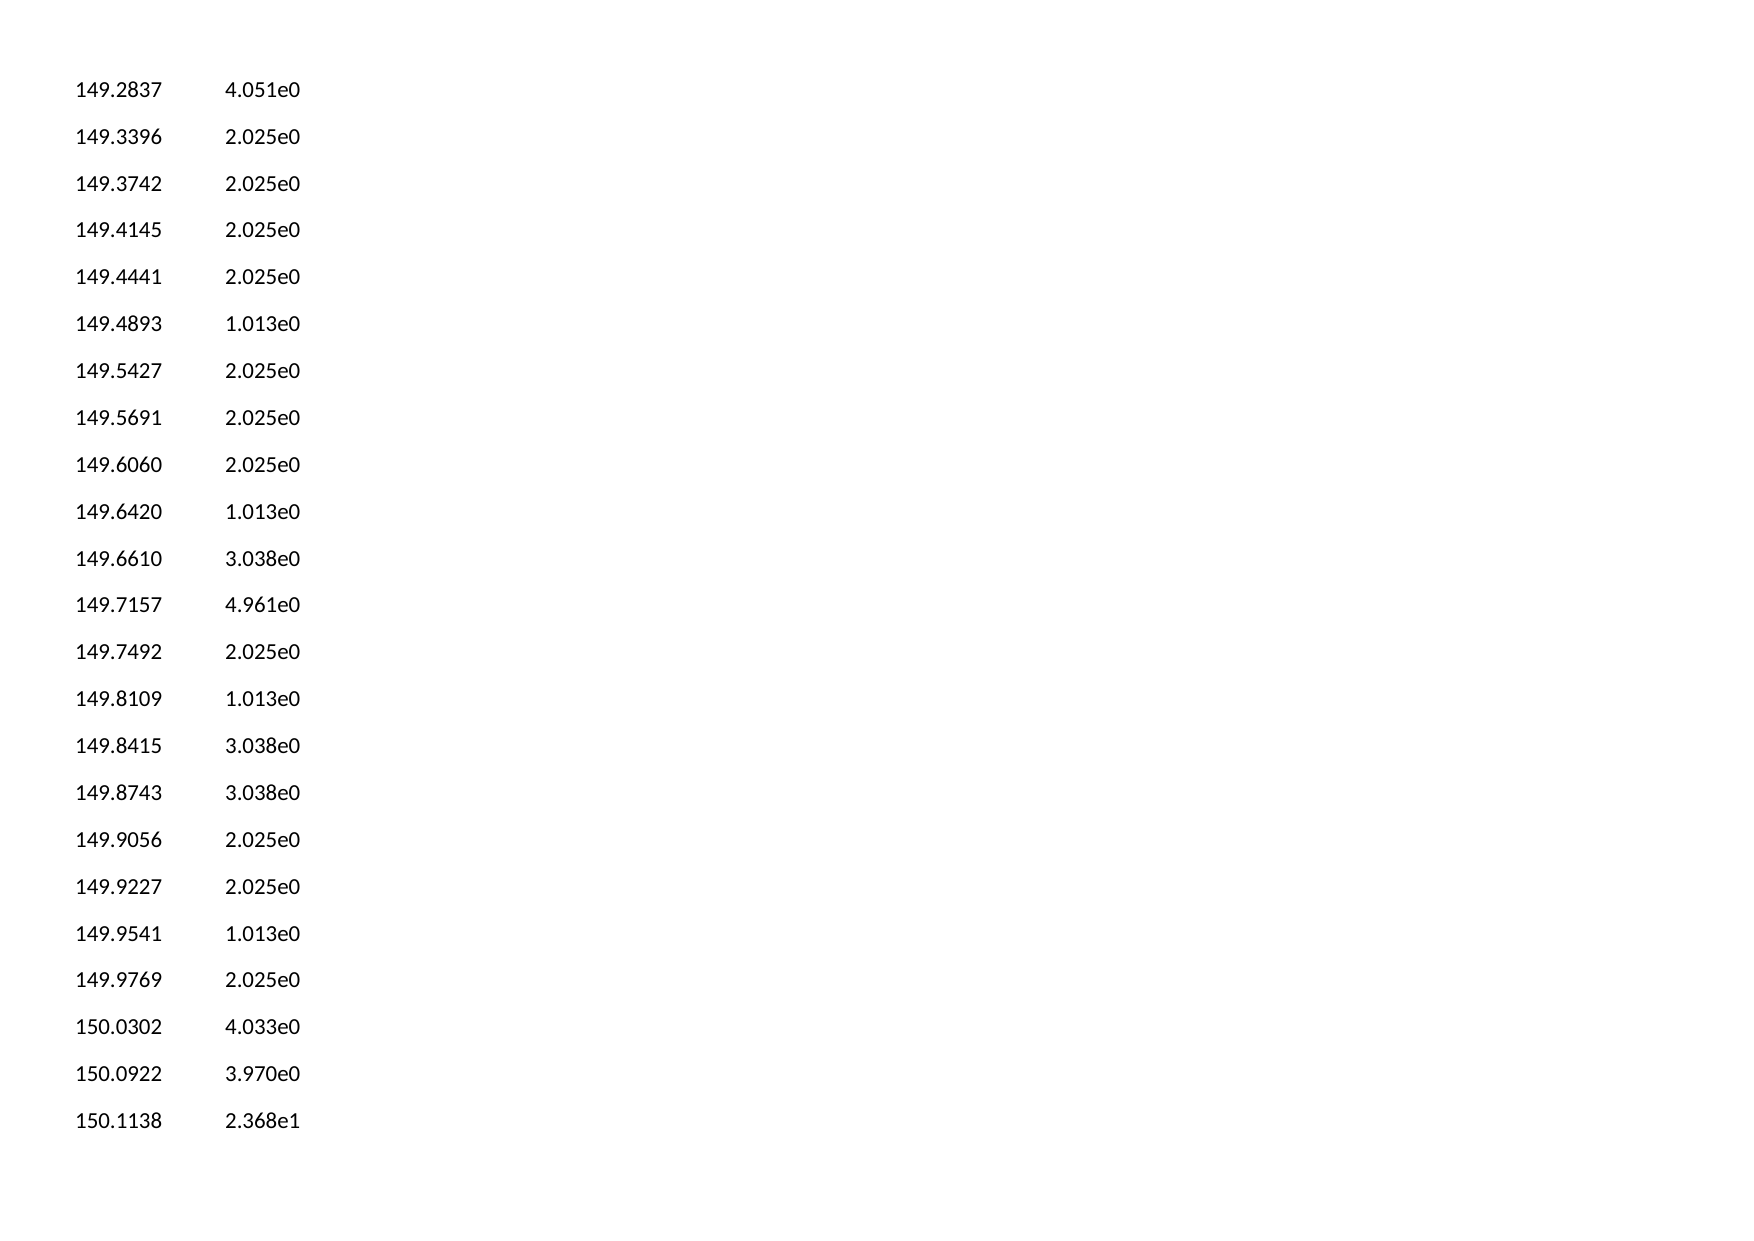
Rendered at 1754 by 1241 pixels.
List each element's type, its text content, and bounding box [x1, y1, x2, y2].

text 149.2837 4.051e0 [75, 75, 1679, 103]
text 150.0922 3.970e0 [75, 1059, 1679, 1087]
text 149.7492 2.025e0 [75, 637, 1679, 666]
text 149.3742 2.025e0 [75, 169, 1679, 197]
text 149.9541 1.013e0 [75, 919, 1679, 947]
text 149.9769 2.025e0 [75, 966, 1679, 994]
text 149.9227 2.025e0 [75, 872, 1679, 900]
text 149.5427 2.025e0 [75, 356, 1679, 384]
text 149.7157 4.961e0 [75, 591, 1679, 619]
text 149.8415 3.038e0 [75, 731, 1679, 759]
text 149.3396 2.025e0 [75, 122, 1679, 150]
text 149.4145 2.025e0 [75, 216, 1679, 244]
text 149.5691 2.025e0 [75, 403, 1679, 431]
text 149.4893 1.013e0 [75, 309, 1679, 337]
text 149.4441 2.025e0 [75, 262, 1679, 291]
text 149.6060 2.025e0 [75, 450, 1679, 478]
text 150.1138 2.368e1 [75, 1106, 1679, 1134]
text 149.6420 1.013e0 [75, 497, 1679, 525]
text 150.0302 4.033e0 [75, 1012, 1679, 1041]
text 149.9056 2.025e0 [75, 825, 1679, 853]
text 149.8743 3.038e0 [75, 778, 1679, 806]
text 149.8109 1.013e0 [75, 684, 1679, 712]
text 149.6610 3.038e0 [75, 544, 1679, 572]
